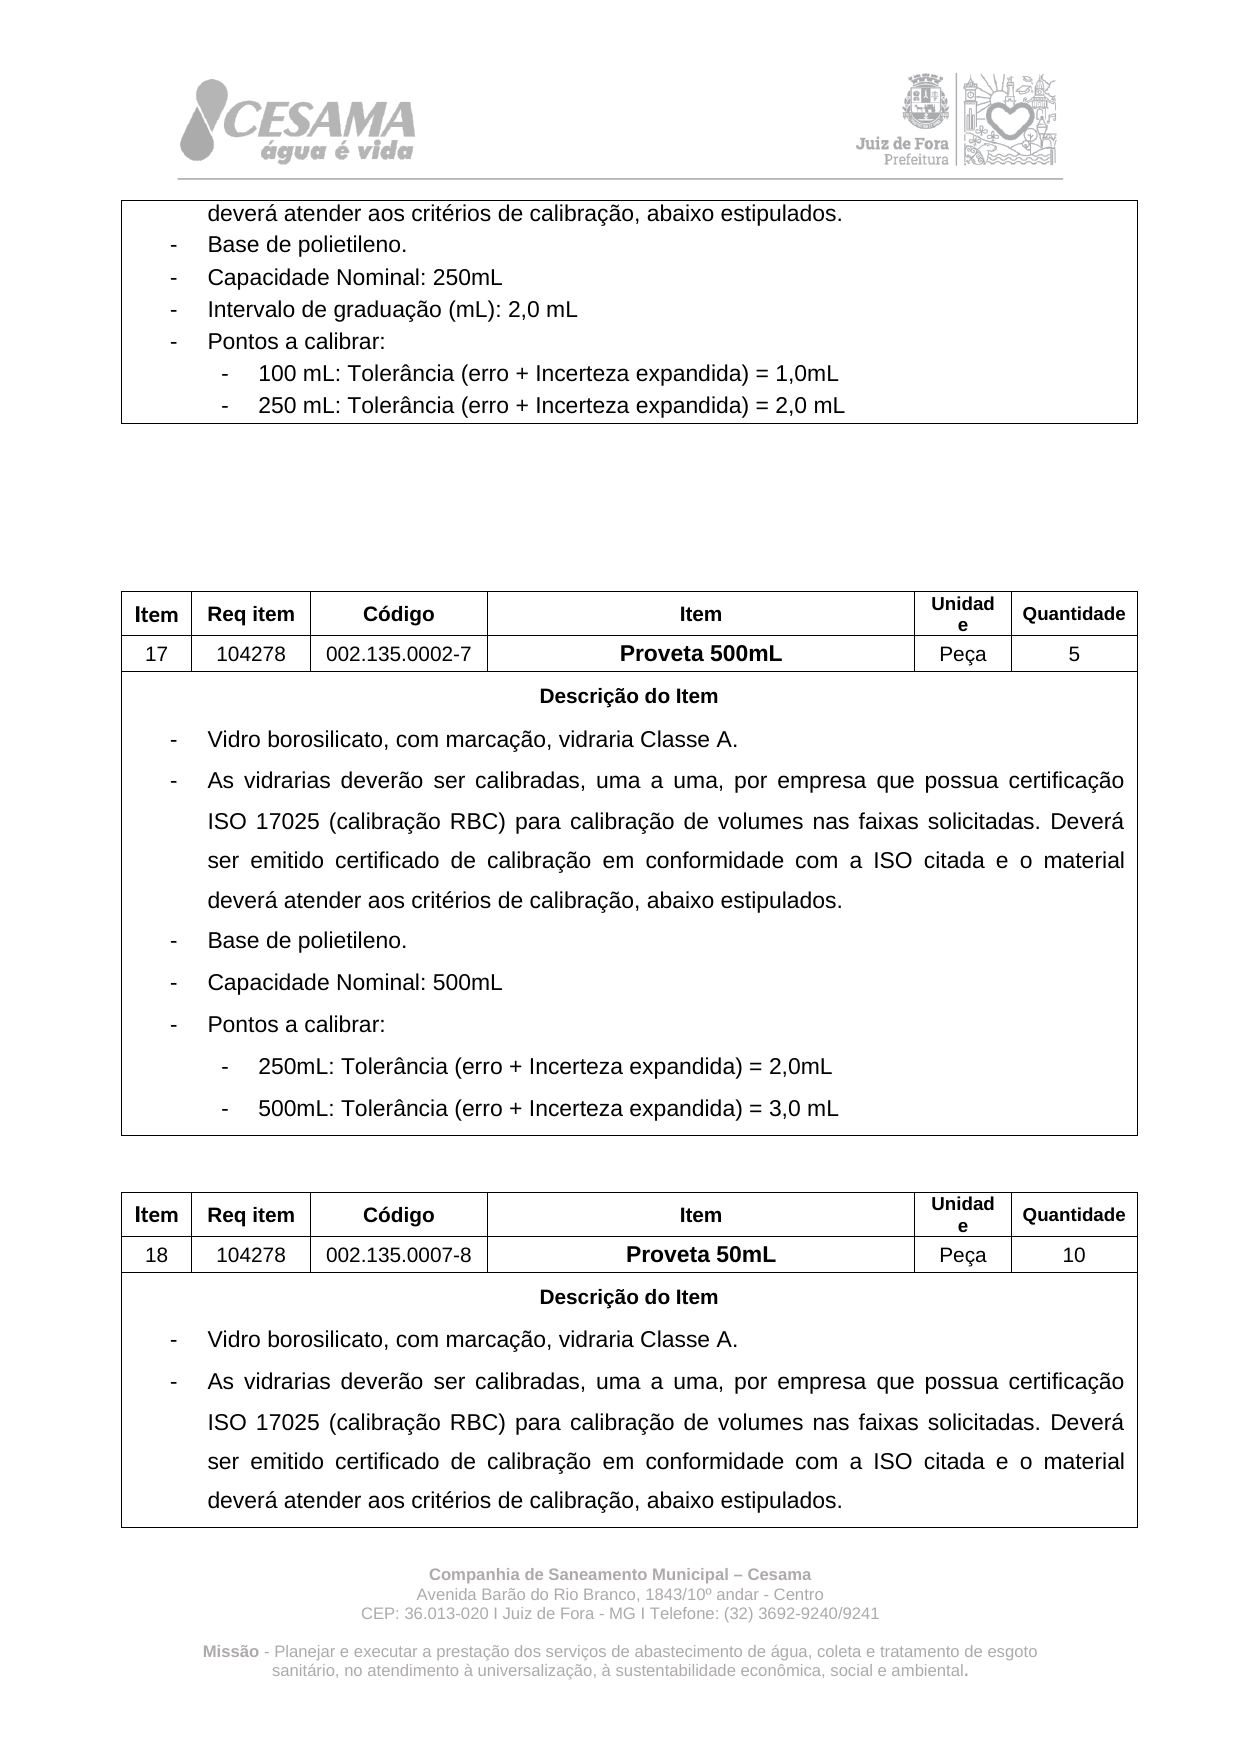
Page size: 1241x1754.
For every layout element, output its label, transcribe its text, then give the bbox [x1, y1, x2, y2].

table_header Req item [192, 592, 310, 635]
table_cell 10 [1012, 1237, 1137, 1272]
table_header Item [488, 592, 914, 635]
table_cell Vidro borosilicato, com marcação, vidraria Classe A. As vidrarias deverão ser calibradas, uma a uma, por empresa que possua certificação ISO 17025 (calibração RBC) para calibração de volumes nas faixas solicitadas. Deverá ser emitido certificado de calibração em conformidade com a ISO citada e o material deverá atender aos critérios de calibração, abaixo estipulados. Base de polietileno. Capacidade Nominal: 500mL Pontos a calibrar: 250mL: Tolerância (erro + Incerteza expandida) = 2,0mL 500mL: Tolerância (erro + Incerteza expandida) = 3,0 mL [122, 725, 1137, 1135]
table_header Item [122, 592, 191, 635]
table_header Req item [192, 1193, 310, 1236]
picture [177, 73, 1064, 180]
table_cell 17 [122, 636, 191, 671]
table_header Quantidade [1012, 592, 1137, 635]
table_header Código [311, 592, 487, 635]
table_header Código [311, 1193, 487, 1236]
table_cell Peça [915, 636, 1011, 671]
table_cell 104278 [192, 1237, 310, 1272]
table_cell Proveta 500mL [488, 636, 914, 671]
table_cell 002.135.0007-8 [311, 1237, 487, 1272]
table_cell Descrição do Item [122, 672, 1137, 725]
table_cell 002.135.0002-7 [311, 636, 487, 671]
table_header Quantidade [1012, 1193, 1137, 1236]
table_cell Descrição do Item [122, 1273, 1137, 1325]
table_cell 104278 [192, 636, 310, 671]
table_header Item [122, 1193, 191, 1236]
table_header Unidade [915, 1193, 1011, 1236]
table_header Item [488, 1193, 914, 1236]
table_header Unidade [915, 592, 1011, 635]
table_cell 5 [1012, 636, 1137, 671]
table_cell Proveta 50mL [488, 1237, 914, 1272]
table_cell Peça [915, 1237, 1011, 1272]
table_cell 18 [122, 1237, 191, 1272]
